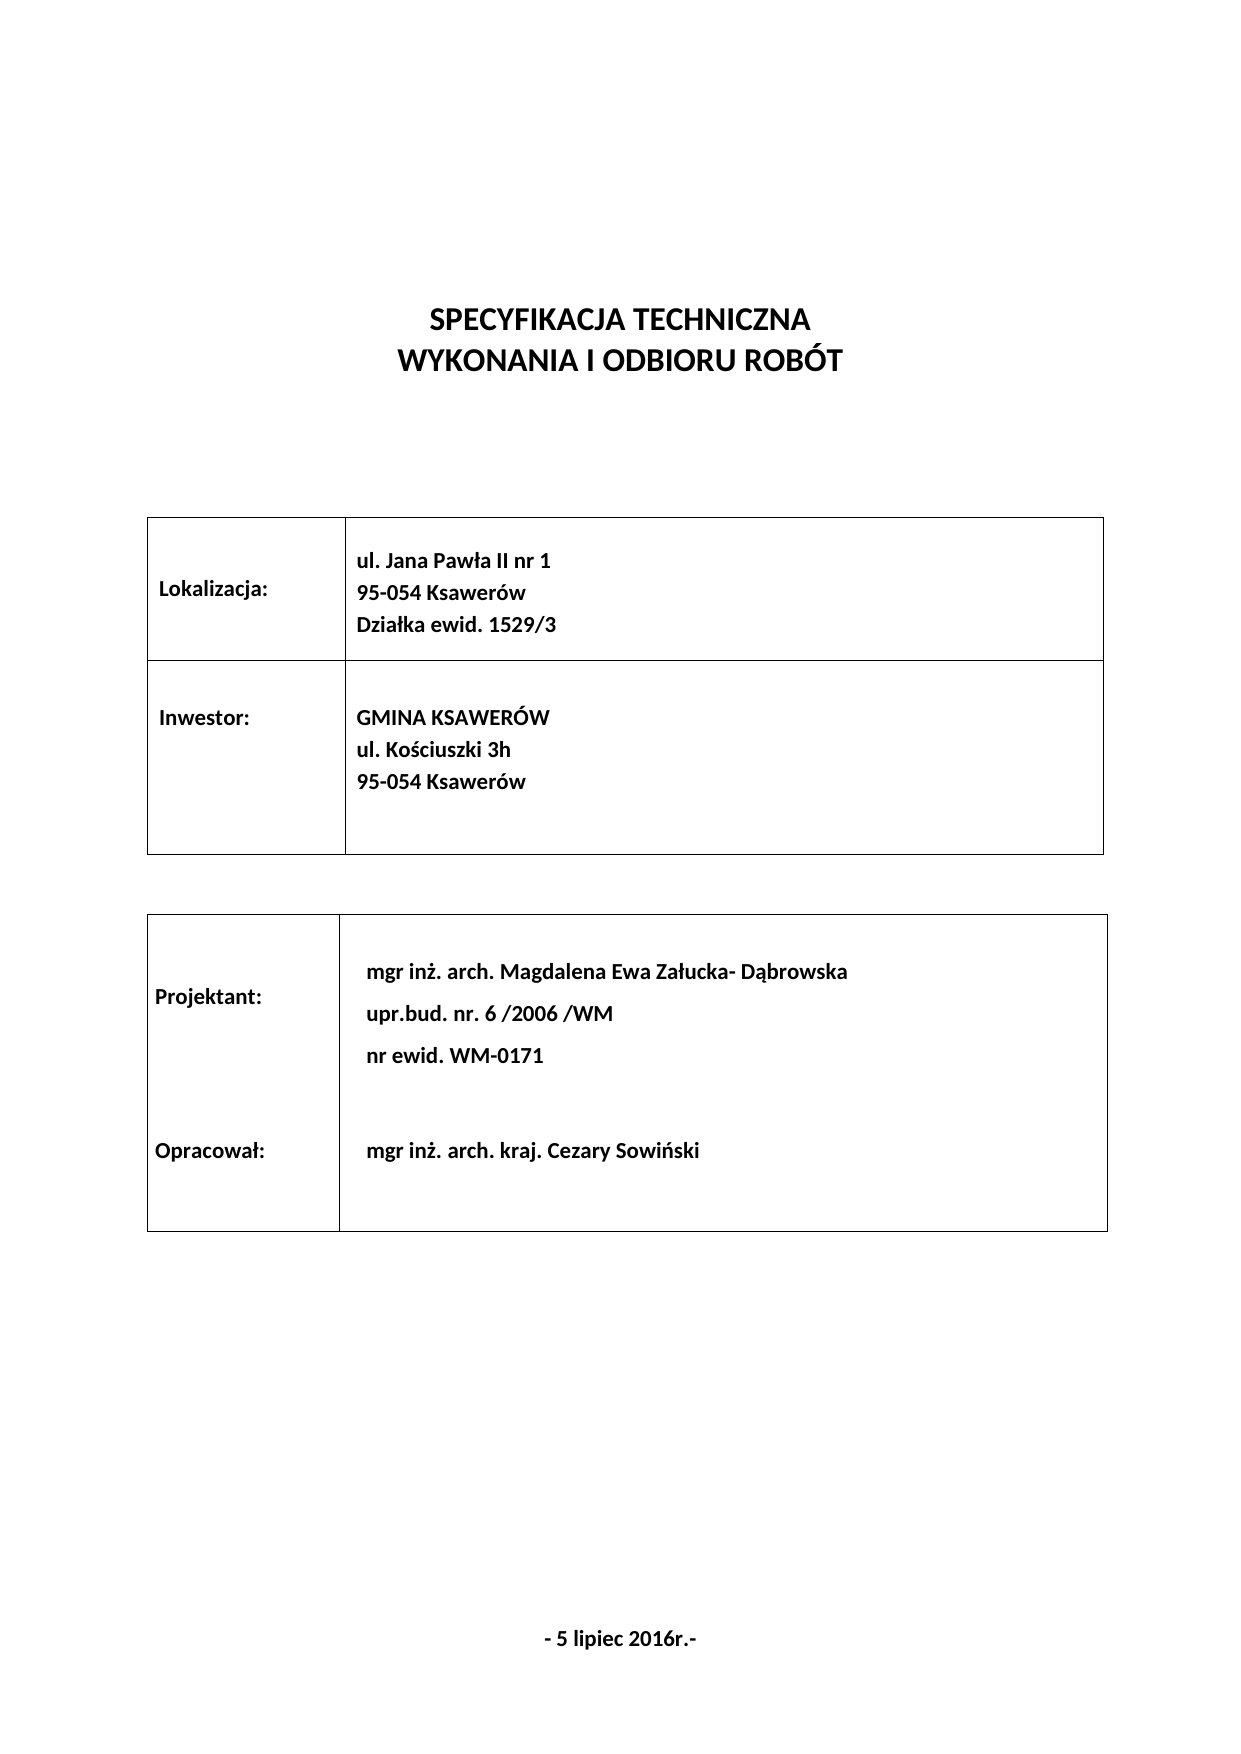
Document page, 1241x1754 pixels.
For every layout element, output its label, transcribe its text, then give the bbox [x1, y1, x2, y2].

table_header Lokalizacja: [148, 518, 345, 660]
text WYKONANIA I ODBIORU ROBÓT [148, 338, 1093, 379]
table_header ul. Jana Pawła II nr 1 95-054 Ksawerów Działka ewid. 1529/3 [346, 518, 1103, 660]
table_cell Opracował: [148, 1094, 339, 1231]
table_cell Inwestor: [148, 661, 345, 854]
table_cell mgr inż. arch. kraj. Cezary Sowiński [340, 1094, 1107, 1231]
table_header mgr inż. arch. Magdalena Ewa Załucka- Dąbrowska upr.bud. nr. 6 /2006 /WM nr ewid. WM-0171 [340, 915, 1107, 1094]
table_cell GMINA KSAWERÓW ul. Kościuszki 3h 95-054 Ksawerów [346, 661, 1103, 854]
table_header Projektant: [148, 915, 339, 1094]
text SPECYFIKACJA TECHNICZNA [148, 298, 1093, 338]
